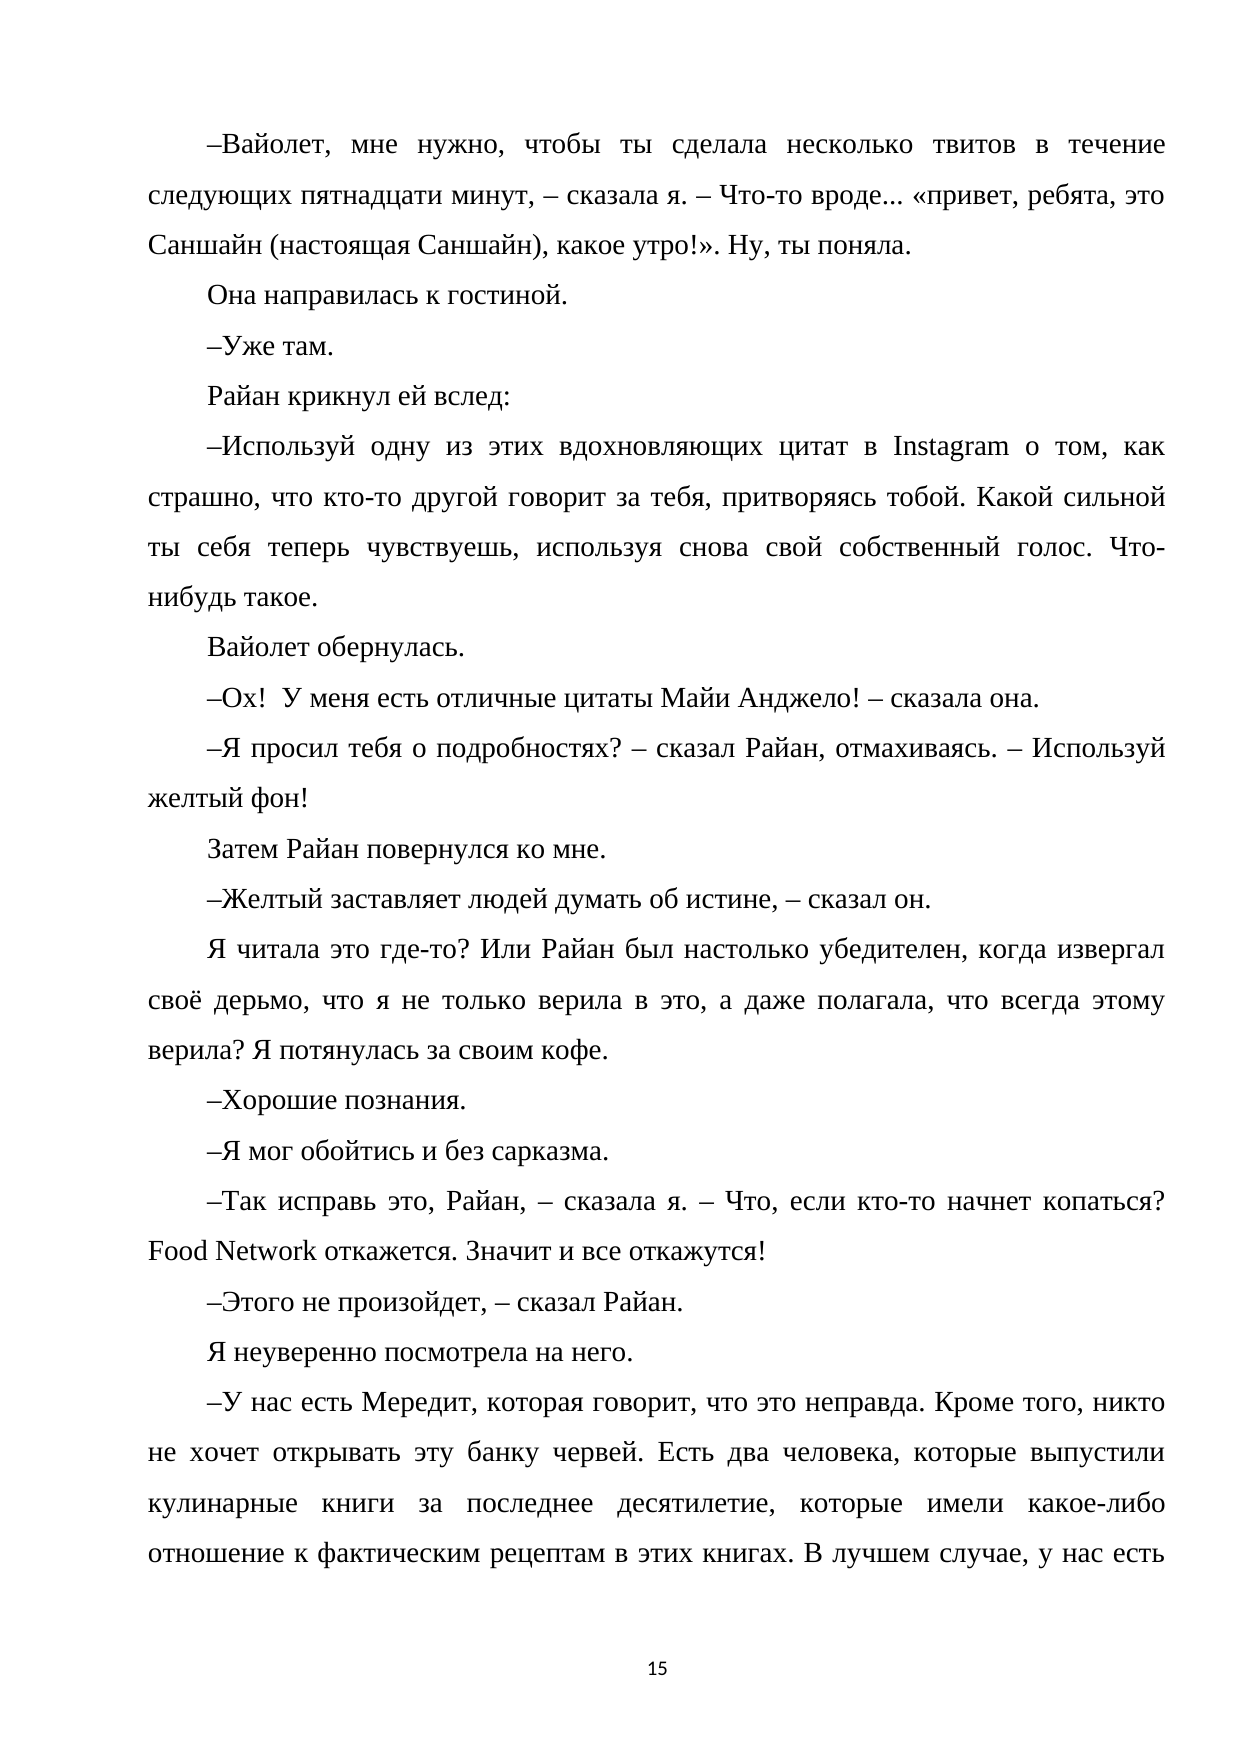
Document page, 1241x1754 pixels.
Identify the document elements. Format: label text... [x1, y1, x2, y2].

text –Этого не произойдет, – сказал Райан. [148, 1284, 1167, 1317]
text Затем Райан повернулся ко мне. [148, 831, 1167, 864]
text Райан крикнул ей вслед: [148, 378, 1167, 412]
text –Используй одну из этих вдохновляющих цитат в Instagram о том, как страшно, что кто-то другой говорит за тебя, притворяясь тобой. Какой сильной ты себя теперь чувствуешь, используя снова свой собственный голос. Что- нибудь такое. [148, 428, 1167, 613]
text –Я мог обойтись и без сарказма. [148, 1133, 1167, 1166]
text Она направилась к гостиной. [148, 277, 1167, 311]
text –Уже там. [148, 328, 1167, 361]
text Я читала это где-то? Или Райан был настолько убедителен, когда извергал своё дерьмо, что я не только верила в это, а даже полагала, что всегда этому верила? Я потянулась за своим кофе. [148, 931, 1167, 1066]
text –Ох! У меня есть отличные цитаты Майи Анджело! – сказала она. [148, 680, 1167, 713]
text Вайолет обернулась. [148, 629, 1167, 663]
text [148, 1384, 1167, 1569]
text –Желтый заставляет людей думать об истине, – сказал он. [148, 881, 1167, 915]
text –Так исправь это, Райан, – сказала я. – Что, если кто-то начнет копаться? Food Network откажется. Значит и все откажутся! [148, 1183, 1167, 1267]
text –Вайолет, мне нужно, чтобы ты сделала несколько твитов в течение следующих пятнадцати минут, – сказала я. – Что-то вроде... «привет, ребята, это Саншайн (настоящая Саншайн), какое утро!». Ну, ты поняла. [148, 126, 1167, 261]
text –Хорошие познания. [148, 1082, 1167, 1116]
text –Я просил тебя о подробностях? – сказал Райан, отмахиваясь. – Используй желтый фон! [148, 730, 1167, 814]
text Я неуверенно посмотрела на него. [148, 1334, 1167, 1367]
